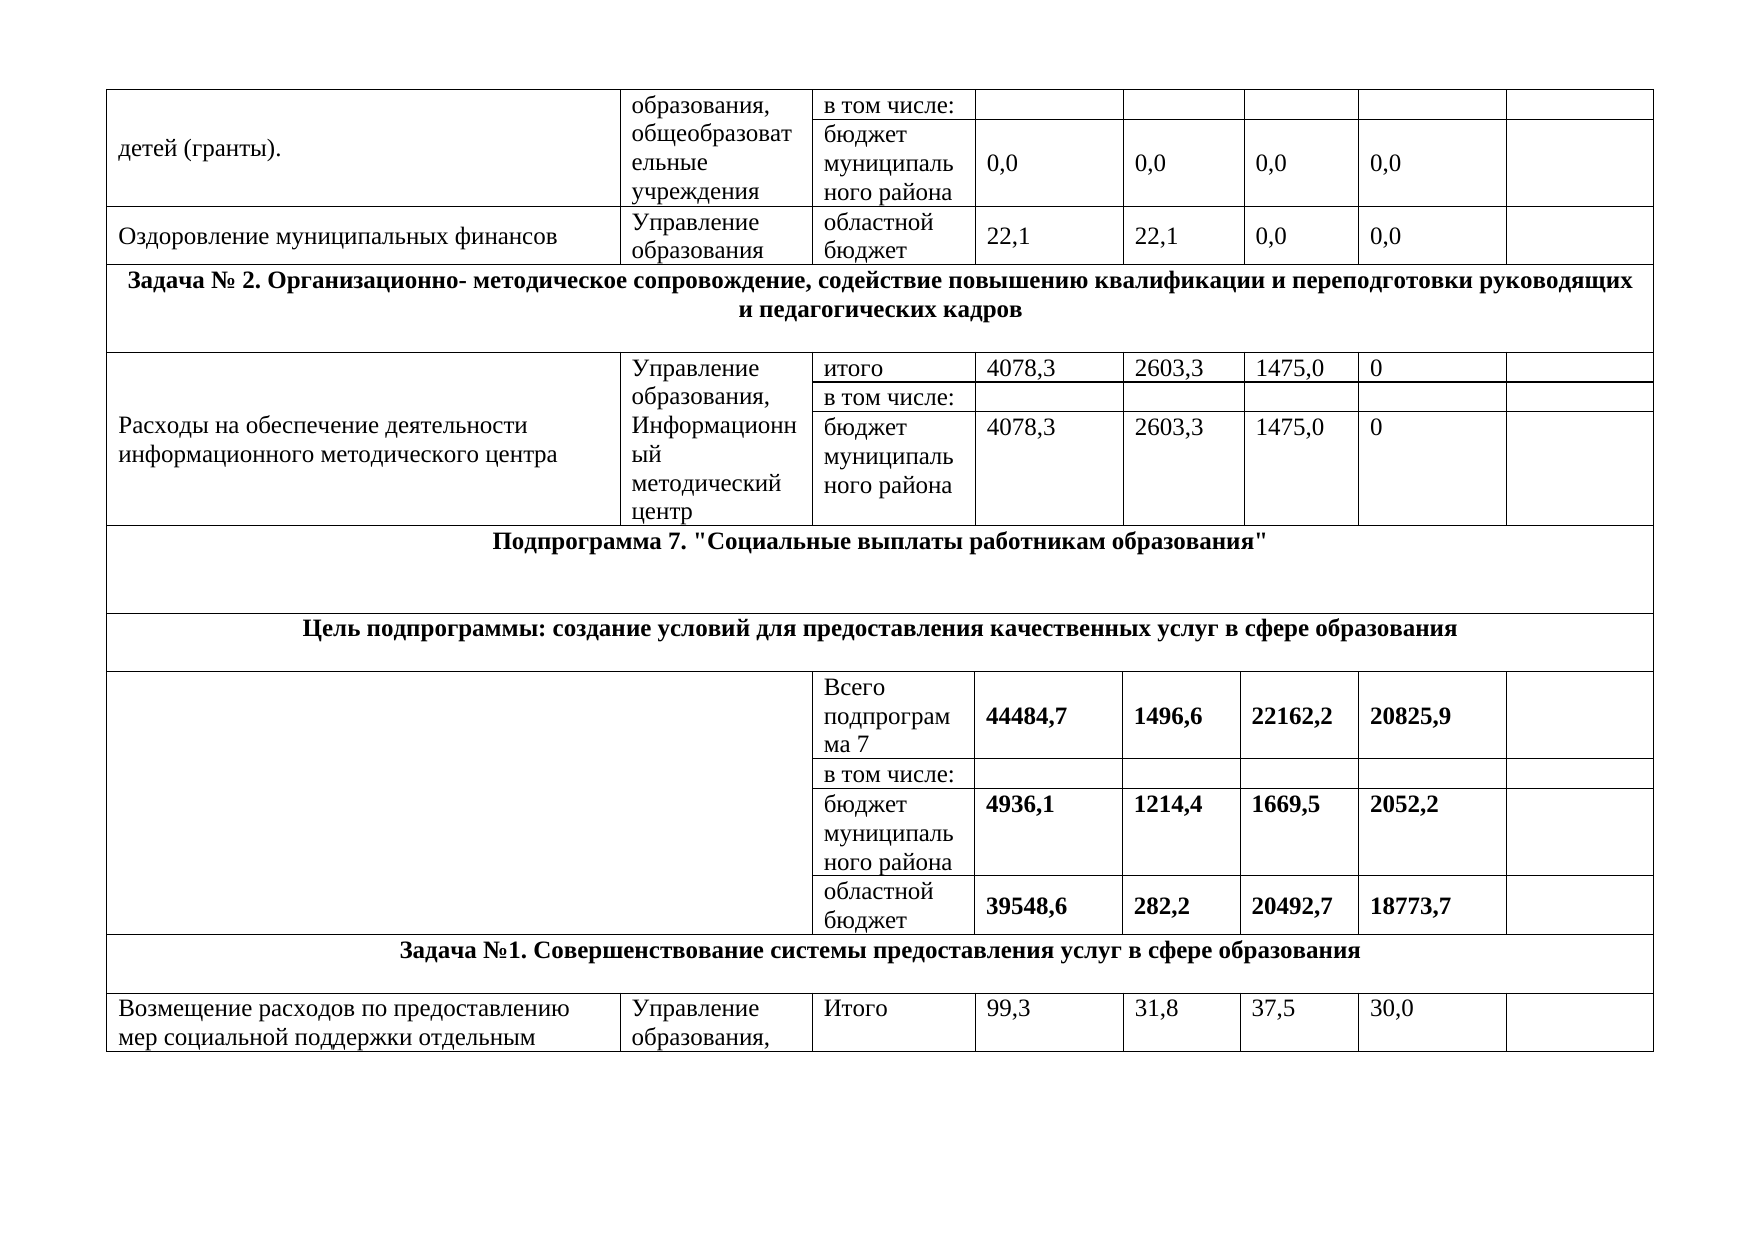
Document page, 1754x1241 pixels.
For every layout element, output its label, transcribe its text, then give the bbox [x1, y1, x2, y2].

table_cell в том числе: [813, 383, 975, 411]
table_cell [621, 90, 812, 206]
table_cell 20825,9 [1359, 672, 1506, 758]
table_cell 31,8 [1124, 994, 1240, 1051]
table_cell [1507, 207, 1653, 264]
table_cell [1245, 90, 1358, 118]
table_cell [1124, 383, 1244, 411]
table_cell 44484,7 [975, 672, 1122, 758]
table_cell Задача № 2. Организационно- методическое сопровождение, содействие повышению квалификации и переподготовки руководящих и педагогических кадров [107, 265, 1653, 352]
table_cell [1507, 383, 1653, 411]
table_cell в том числе: [813, 759, 974, 788]
table_cell 99,3 [976, 994, 1123, 1051]
table_cell итого [813, 353, 975, 381]
table_cell 0,0 [1359, 120, 1506, 206]
table_cell 0,0 [1245, 207, 1358, 264]
table_cell 1475,0 [1245, 353, 1358, 381]
table_cell [1241, 759, 1358, 788]
table_cell бюджет муниципального района [813, 120, 975, 206]
table_cell [976, 383, 1123, 411]
table_cell 1475,0 [1245, 412, 1358, 525]
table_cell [621, 994, 812, 1051]
table_cell 282,2 [1123, 876, 1240, 934]
table_cell 1214,4 [1123, 789, 1240, 875]
table_cell в том числе: [813, 90, 975, 118]
table_cell 30,0 [1359, 994, 1506, 1051]
table_cell 0 [1359, 353, 1506, 381]
table_cell [1359, 90, 1506, 118]
table_cell [1507, 672, 1653, 758]
table_cell бюджет муниципального района [813, 412, 975, 525]
table_cell Итого [813, 994, 975, 1051]
table_cell бюджет муниципального района [813, 789, 974, 875]
table_cell Оздоровление муниципальных финансов [107, 207, 620, 264]
table_cell 1496,6 [1123, 672, 1240, 758]
table_cell [1359, 759, 1506, 788]
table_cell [107, 90, 620, 206]
table_cell Управление образования [621, 207, 812, 264]
table_cell [1507, 876, 1653, 934]
table_cell Всего подпрограмма 7 [813, 672, 974, 758]
table_cell [1507, 994, 1653, 1051]
table_cell [1507, 90, 1653, 118]
table_cell 0,0 [1245, 120, 1358, 206]
table_cell 4936,1 [975, 789, 1122, 875]
table_cell областной бюджет [813, 876, 974, 934]
table_cell [975, 759, 1122, 788]
table_cell [1123, 759, 1240, 788]
table_cell 22,1 [976, 207, 1123, 264]
table_cell [1507, 120, 1653, 206]
table_cell Цель подпрограммы: создание условий для предоставления качественных услуг в сфере образования [107, 614, 1653, 671]
table_cell [976, 90, 1123, 118]
table_cell 0,0 [976, 120, 1123, 206]
table_cell областной бюджет [813, 207, 975, 264]
table_cell 4078,3 [976, 412, 1123, 525]
table_cell 0 [1359, 412, 1506, 525]
table_cell [1507, 412, 1653, 525]
table_cell Управление образования, Информационный методический центр [621, 353, 812, 525]
table_cell 4078,3 [976, 353, 1123, 381]
table_cell [1507, 759, 1653, 788]
table_cell [1507, 353, 1653, 381]
table_cell 39548,6 [975, 876, 1122, 934]
table_cell Подпрограмма 7. "Социальные выплаты работникам образования" [107, 526, 1653, 612]
table_cell [1359, 383, 1506, 411]
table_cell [107, 994, 620, 1051]
table_cell Задача №1. Совершенствование системы предоставления услуг в сфере образования [107, 935, 1653, 992]
table_cell 2603,3 [1124, 353, 1244, 381]
table_cell 37,5 [1241, 994, 1358, 1051]
table_cell 0,0 [1359, 207, 1506, 264]
table_cell [1245, 383, 1358, 411]
table_cell 2603,3 [1124, 412, 1244, 525]
table_cell 1669,5 [1241, 789, 1358, 875]
table_cell 18773,7 [1359, 876, 1506, 934]
table_cell Расходы на обеспечение деятельности информационного методического центра [107, 353, 620, 525]
table_cell [1124, 90, 1244, 118]
table_cell 2052,2 [1359, 789, 1506, 875]
table_cell [107, 672, 812, 934]
table_cell 22,1 [1124, 207, 1244, 264]
table_cell 22162,2 [1241, 672, 1358, 758]
table_cell [1507, 789, 1653, 875]
table_cell 20492,7 [1241, 876, 1358, 934]
table_cell 0,0 [1124, 120, 1244, 206]
